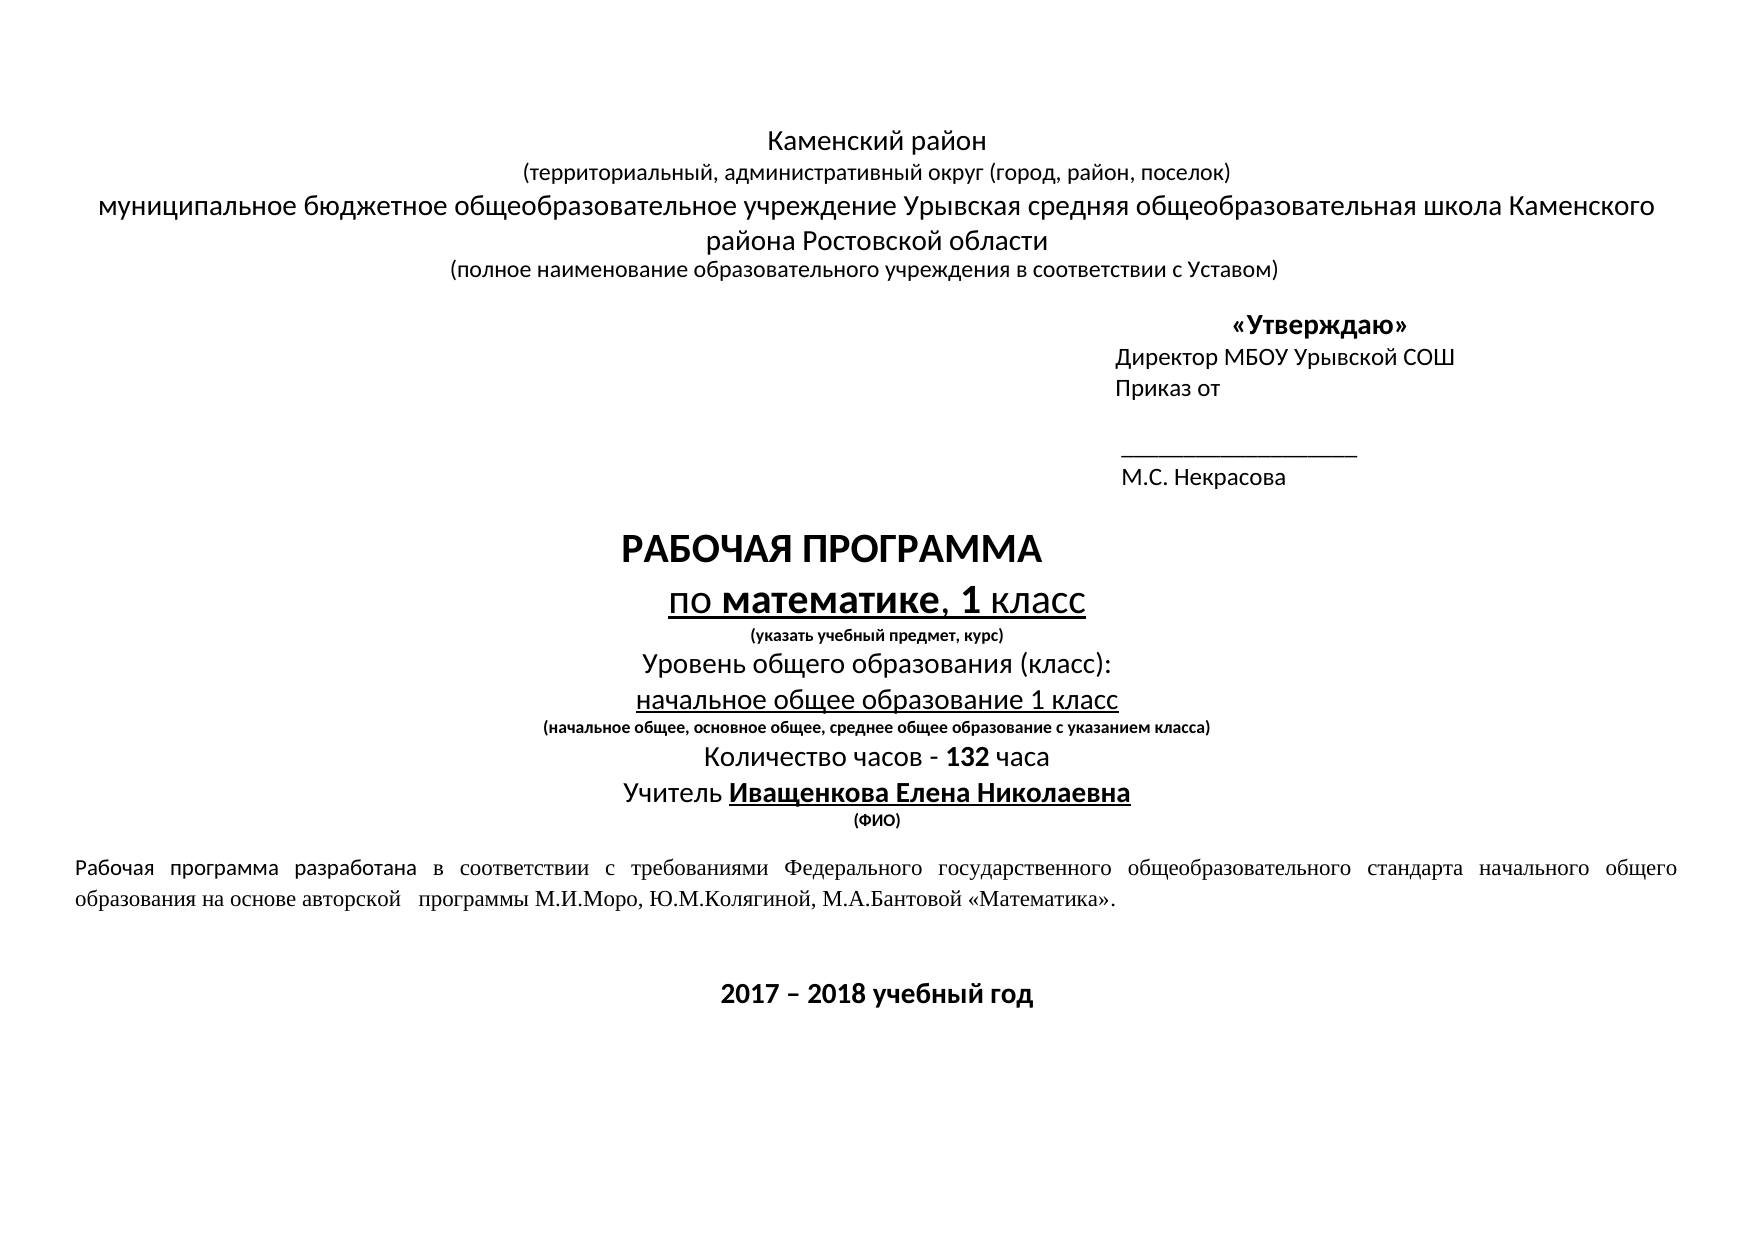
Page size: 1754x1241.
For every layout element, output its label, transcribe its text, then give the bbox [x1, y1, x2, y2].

text Приказ от [75, 372, 1679, 402]
text Рабочая программа разработана в соответствии с требованиями Федерального государственного общеобразовательного стандарта начального общего образования на основе авторской программы М.И.Моро, Ю.М.Колягиной, М.А.Бантовой «Математика». [75, 853, 1679, 911]
text Уровень общего образования (класс): [75, 645, 1679, 681]
text «Утверждаю» [75, 306, 1679, 341]
text ___________________ [75, 430, 1679, 461]
text начальное общее образование 1 класс [75, 681, 1679, 717]
text (указать учебный предмет, курс) [75, 624, 1679, 645]
text 2017 – 2018 учебный год [75, 975, 1679, 1011]
text Каменский район [75, 122, 1679, 157]
text М.С. Некрасова [75, 461, 1679, 491]
text (территориальный, административный округ (город, район, поселок) [75, 157, 1679, 187]
text муниципальное бюджетное общеобразовательное учреждение Урывская средняя общеобразовательная школа Каменского района Ростовской области [75, 187, 1679, 258]
text (ФИО) [75, 809, 1679, 831]
text (полное наименование образовательного учреждения в соответствии с Уставом) [75, 258, 1654, 282]
text (начальное общее, основное общее, среднее общее образование с указанием класса) [75, 717, 1679, 738]
text Количество часов - 132 часа [75, 738, 1679, 774]
text Директор МБОУ Урывской СОШ [75, 341, 1679, 372]
text по математике, 1 класс [75, 573, 1679, 624]
text Учитель Иващенкова Елена Николаевна [75, 774, 1679, 809]
text РАБОЧАЯ ПРОГРАММА [75, 522, 1679, 573]
